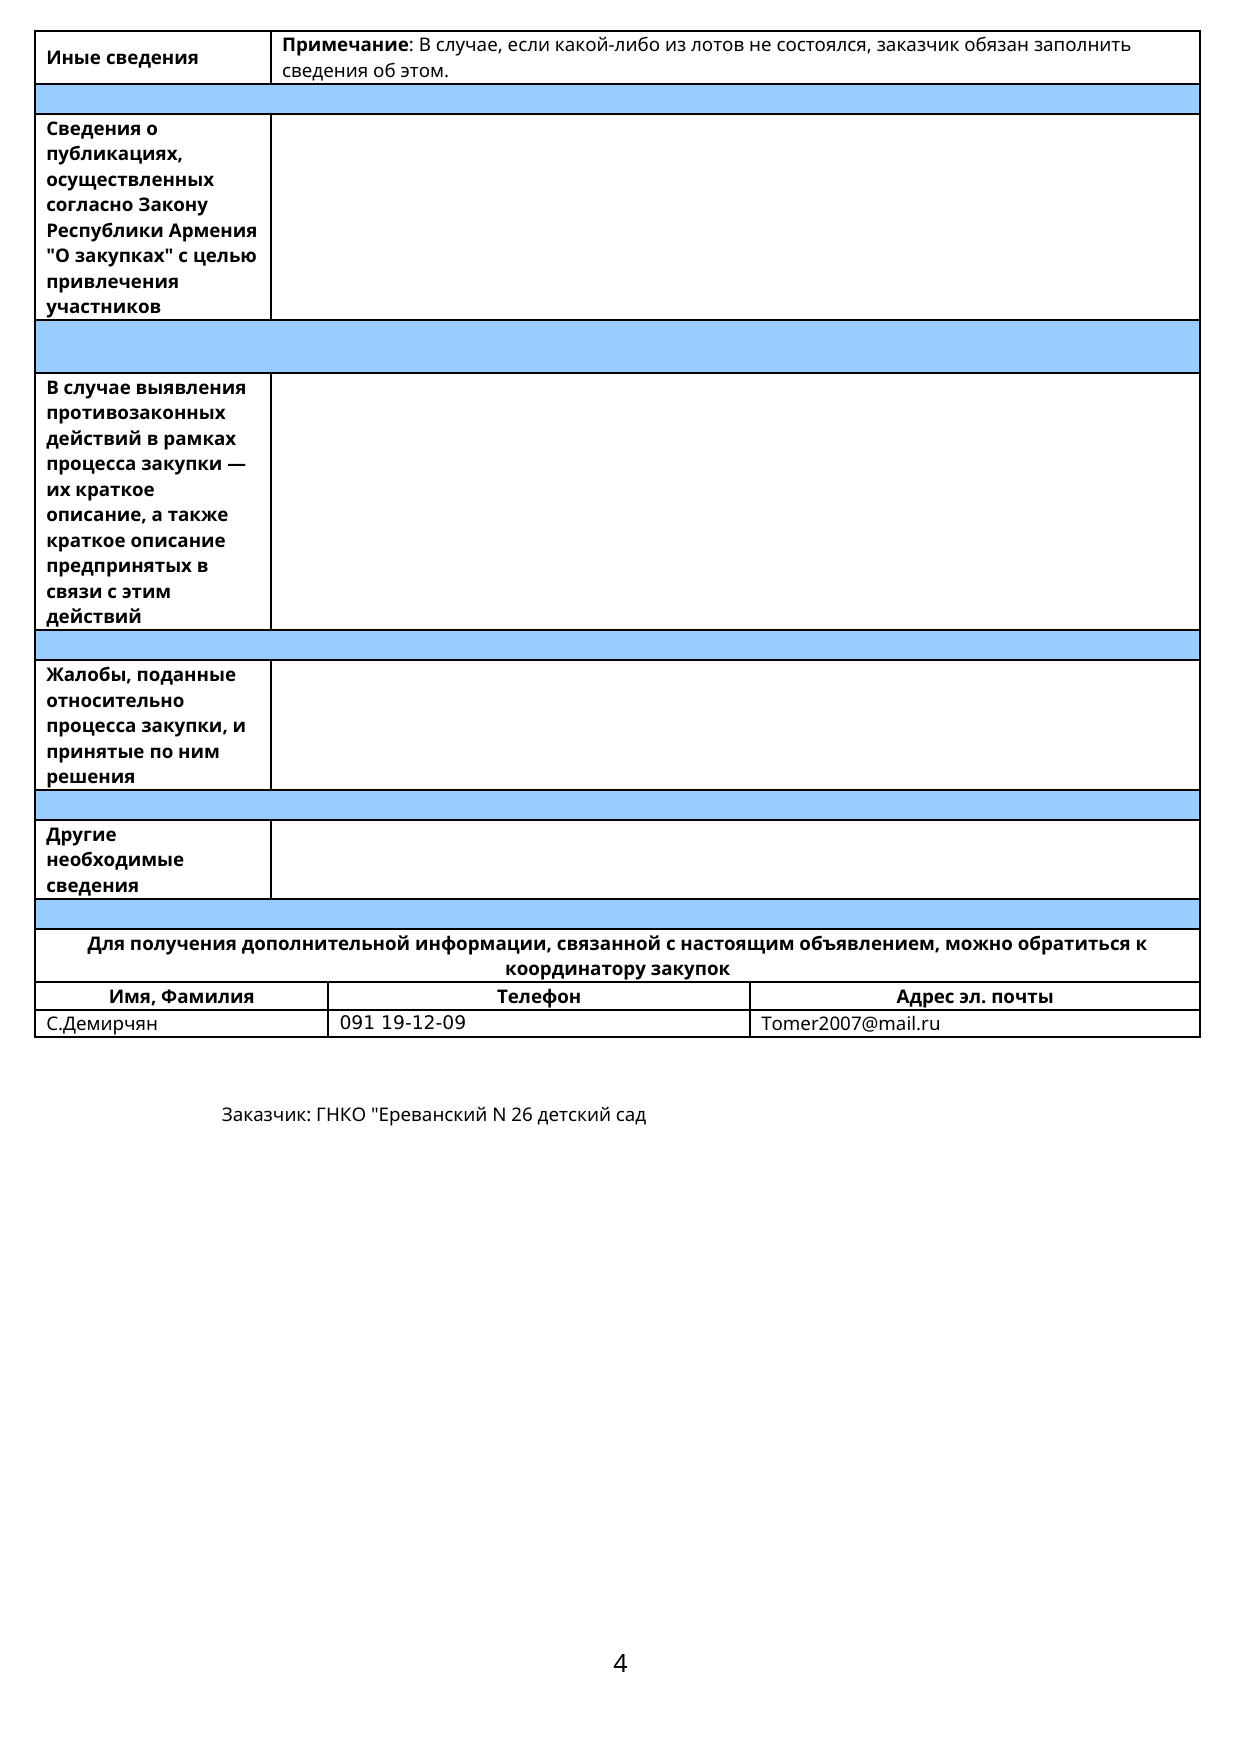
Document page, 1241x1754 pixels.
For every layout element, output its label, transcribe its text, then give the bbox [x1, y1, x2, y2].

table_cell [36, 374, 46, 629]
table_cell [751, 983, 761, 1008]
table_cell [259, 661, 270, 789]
table_cell С.Демирчян [36, 1011, 327, 1036]
table_cell [36, 791, 1199, 819]
table_cell [272, 115, 1199, 319]
text Заказчик: ГНКО "Ереванский N 26 детский сад [148, 1101, 1092, 1127]
table_cell [272, 821, 1199, 898]
table_cell [36, 631, 1199, 659]
table_cell Примечание: В случае, если какой-либо из лотов не состоялся, заказчик обязан заполнить сведения об этом. [272, 32, 1199, 83]
table_cell [36, 321, 1199, 372]
table_cell 091 19-12-09 [329, 1011, 749, 1036]
table_cell Tomer2007@mail.ru [751, 1011, 1199, 1036]
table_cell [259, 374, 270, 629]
table_cell Сведения о публикациях, осуществленных согласно Закону Республики Армения "О закупках" с целью привлечения участников [36, 115, 270, 319]
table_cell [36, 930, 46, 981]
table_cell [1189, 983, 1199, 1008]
table_cell [272, 661, 1199, 789]
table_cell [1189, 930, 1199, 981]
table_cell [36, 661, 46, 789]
table_cell [272, 374, 1199, 629]
table_cell [36, 900, 1199, 928]
table_cell [36, 85, 1199, 113]
table_cell Иные сведения [36, 32, 270, 83]
